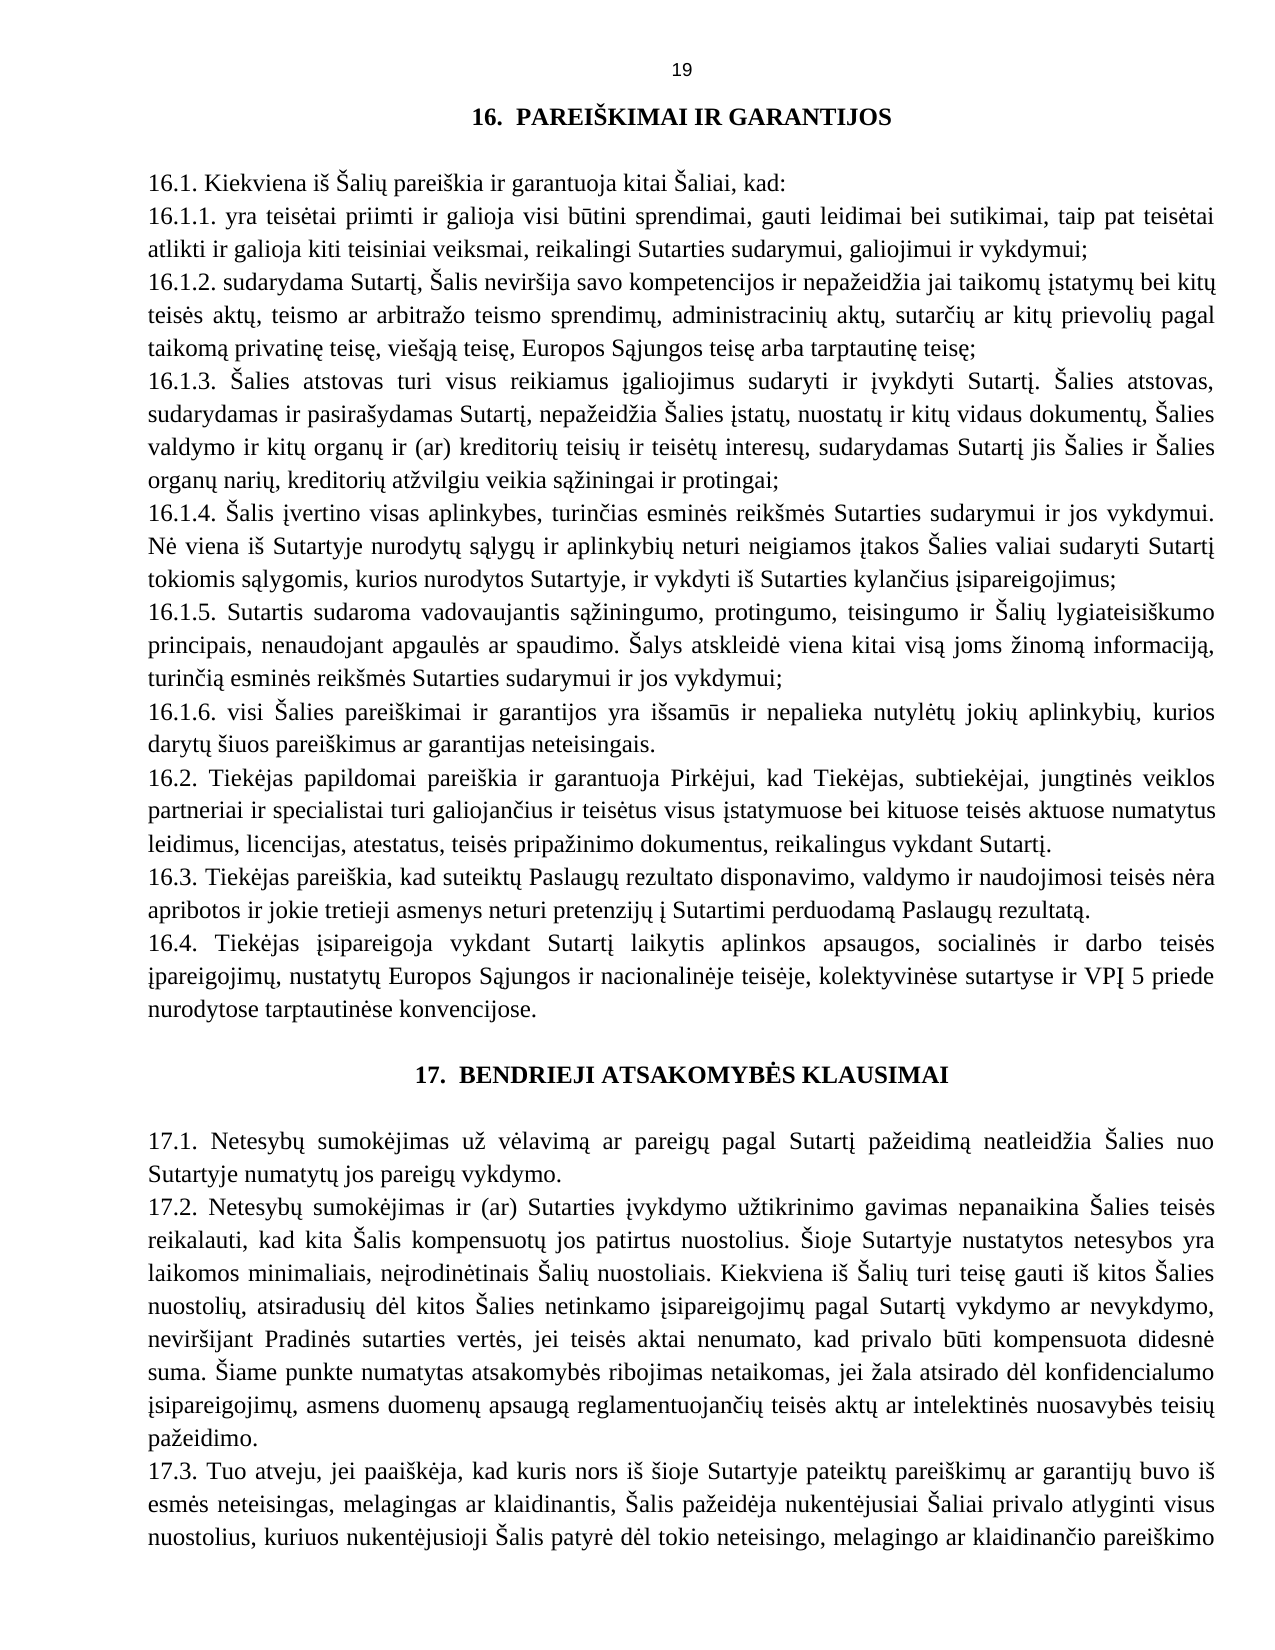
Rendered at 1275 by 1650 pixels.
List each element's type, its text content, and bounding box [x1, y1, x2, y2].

text 16.1.5. Sutartis sudaroma vadovaujantis sąžiningumo, protingumo, teisingumo ir Šalių lygiateisiškumo principais, nenaudojant apgaulės ar spaudimo. Šalys atskleidė viena kitai visą joms žinomą informaciją, turinčią esminės reikšmės Sutarties sudarymui ir jos vykdymui; [148, 597, 1216, 692]
text 16.1.1. yra teisėtai priimti ir galioja visi būtini sprendimai, gauti leidimai bei sutikimai, taip pat teisėtai atlikti ir galioja kiti teisiniai veiksmai, reikalingi Sutarties sudarymui, galiojimui ir vykdymui; [148, 201, 1216, 263]
text 16. Pareiškimai ir garantijos [148, 102, 1216, 131]
text 16.1.3. Šalies atstovas turi visus reikiamus įgaliojimus sudaryti ir įvykdyti Sutartį. Šalies atstovas, sudarydamas ir pasirašydamas Sutartį, nepažeidžia Šalies įstatų, nuostatų ir kitų vidaus dokumentų, Šalies valdymo ir kitų organų ir (ar) kreditorių teisių ir teisėtų interesų, sudarydamas Sutartį jis Šalies ir Šalies organų narių, kreditorių atžvilgiu veikia sąžiningai ir protingai; [148, 366, 1216, 494]
text 17.2. Netesybų sumokėjimas ir (ar) Sutarties įvykdymo užtikrinimo gavimas nepanaikina Šalies teisės reikalauti, kad kita Šalis kompensuotų jos patirtus nuostolius. Šioje Sutartyje nustatytos netesybos yra laikomos minimaliais, neįrodinėtinais Šalių nuostoliais. Kiekviena iš Šalių turi teisę gauti iš kitos Šalies nuostolių, atsiradusių dėl kitos Šalies netinkamo įsipareigojimų pagal Sutartį vykdymo ar nevykdymo, neviršijant Pradinės sutarties vertės, jei teisės aktai nenumato, kad privalo būti kompensuota didesnė suma. Šiame punkte numatytas atsakomybės ribojimas netaikomas, jei žala atsirado dėl konfidencialumo įsipareigojimų, asmens duomenų apsaugą reglamentuojančių teisės aktų ar intelektinės nuosavybės teisių pažeidimo. [148, 1192, 1216, 1452]
text 17.1. Netesybų sumokėjimas už vėlavimą ar pareigų pagal Sutartį pažeidimą neatleidžia Šalies nuo Sutartyje numatytų jos pareigų vykdymo. [148, 1126, 1216, 1188]
text 16.1.2. sudarydama Sutartį, Šalis neviršija savo kompetencijos ir nepažeidžia jai taikomų įstatymų bei kitų teisės aktų, teismo ar arbitražo teismo sprendimų, administracinių aktų, sutarčių ar kitų prievolių pagal taikomą privatinę teisę, viešąją teisę, Europos Sąjungos teisę arba tarptautinę teisę; [148, 267, 1216, 362]
text 16.1.6. visi Šalies pareiškimai ir garantijos yra išsamūs ir nepalieka nutylėtų jokių aplinkybių, kurios darytų šiuos pareiškimus ar garantijas neteisingais. [148, 697, 1216, 758]
text 16.1. Kiekviena iš Šalių pareiškia ir garantuoja kitai Šaliai, kad: [148, 168, 1216, 197]
text 17. Bendrieji atsakomybės klausimai [148, 1060, 1216, 1088]
text 16.1.4. Šalis įvertino visas aplinkybes, turinčias esminės reikšmės Sutarties sudarymui ir jos vykdymui. Nė viena iš Sutartyje nurodytų sąlygų ir aplinkybių neturi neigiamos įtakos Šalies valiai sudaryti Sutartį tokiomis sąlygomis, kurios nurodytos Sutartyje, ir vykdyti iš Sutarties kylančius įsipareigojimus; [148, 498, 1216, 593]
text 16.4. Tiekėjas įsipareigoja vykdant Sutartį laikytis aplinkos apsaugos, socialinės ir darbo teisės įpareigojimų, nustatytų Europos Sąjungos ir nacionalinėje teisėje, kolektyvinėse sutartyse ir VPĮ 5 priede nurodytose tarptautinėse konvencijose. [148, 928, 1216, 1022]
text 16.3. Tiekėjas pareiškia, kad suteiktų Paslaugų rezultato disponavimo, valdymo ir naudojimosi teisės nėra apribotos ir jokie tretieji asmenys neturi pretenzijų į Sutartimi perduodamą Paslaugų rezultatą. [148, 862, 1216, 923]
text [148, 1456, 1216, 1551]
text 16.2. Tiekėjas papildomai pareiškia ir garantuoja Pirkėjui, kad Tiekėjas, subtiekėjai, jungtinės veiklos partneriai ir specialistai turi galiojančius ir teisėtus visus įstatymuose bei kituose teisės aktuose numatytus leidimus, licencijas, atestatus, teisės pripažinimo dokumentus, reikalingus vykdant Sutartį. [148, 763, 1216, 857]
